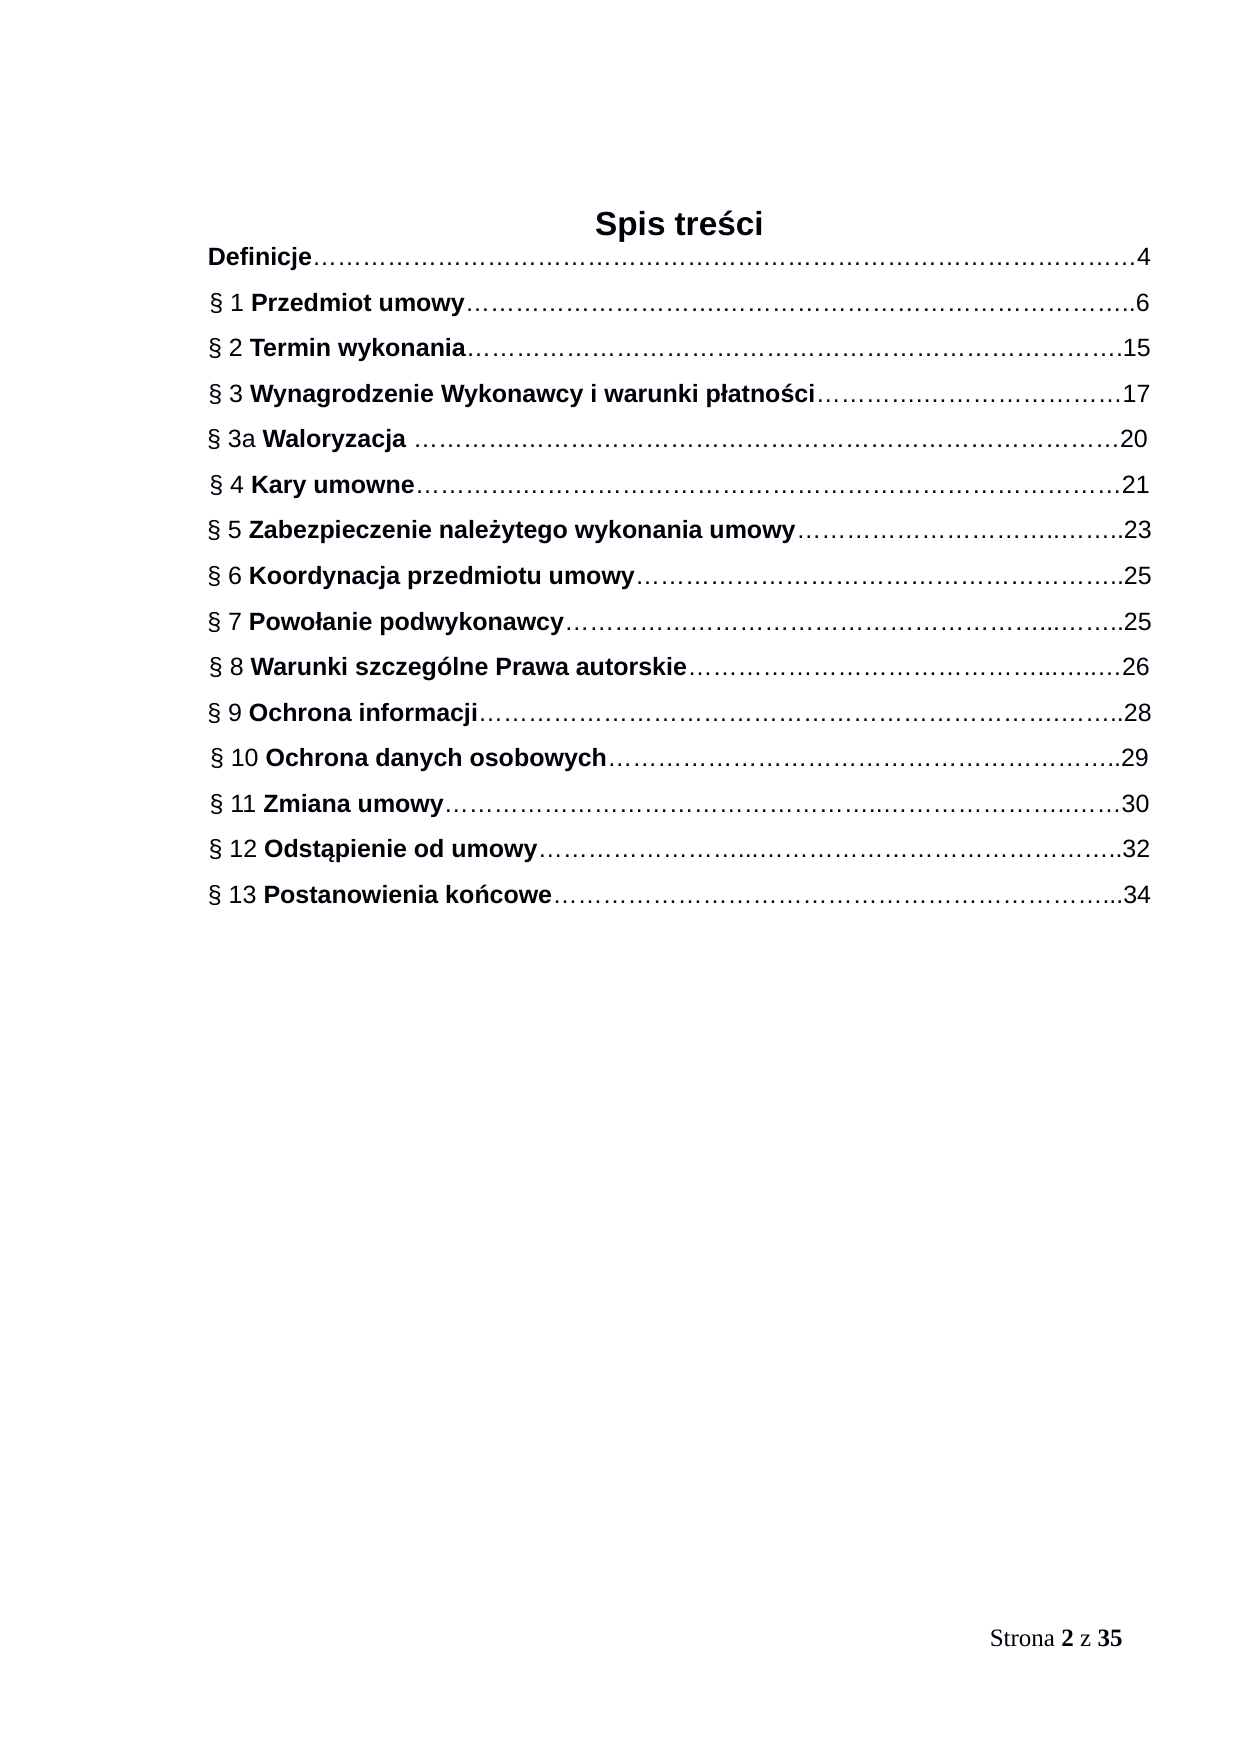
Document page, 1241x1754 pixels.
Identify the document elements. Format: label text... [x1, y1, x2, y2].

text § 10 Ochrona danych osobowych……………………………………………………..29 [207, 743, 1152, 772]
text § 1 Przedmiot umowy………………………….…………………………………………..6 [207, 288, 1152, 317]
text Definicje………………………………………………………………………………………4 [207, 242, 1152, 271]
text § 6 Koordynacja przedmiotu umowy…………………………………………………..25 [207, 561, 1152, 590]
text § 7 Powołanie podwykonawcy…………………………………………………...……..25 [207, 607, 1152, 635]
text § 3 Wynagrodzenie Wykonawcy i warunki płatności………….……………………17 [207, 379, 1152, 408]
text § 4 Kary umowne………….………………………………………………………………21 [207, 470, 1152, 499]
text § 11 Zmiana umowy……………………………………………..…………………..……30 [207, 789, 1152, 817]
text § 8 Warunki szczególne Prawa autorskie……………………………………...…..…26 [207, 652, 1152, 681]
text § 9 Ochrona informacji…………………………………………………………….……..28 [207, 698, 1152, 726]
text § 3a Waloryzacja ………….………………………………………………………………20 [207, 424, 1152, 453]
text § 12 Odstąpienie od umowy……………………...……………………………………..32 [207, 834, 1152, 863]
text § 13 Postanowienia końcowe…………………………………………………………...34 [207, 880, 1152, 908]
text § 5 Zabezpieczenie należytego wykonania umowy…………………………..……..23 [207, 516, 1152, 544]
text § 2 Termin wykonania…………………………………………………………………….15 [207, 333, 1152, 362]
text Spis treści [207, 204, 1152, 242]
